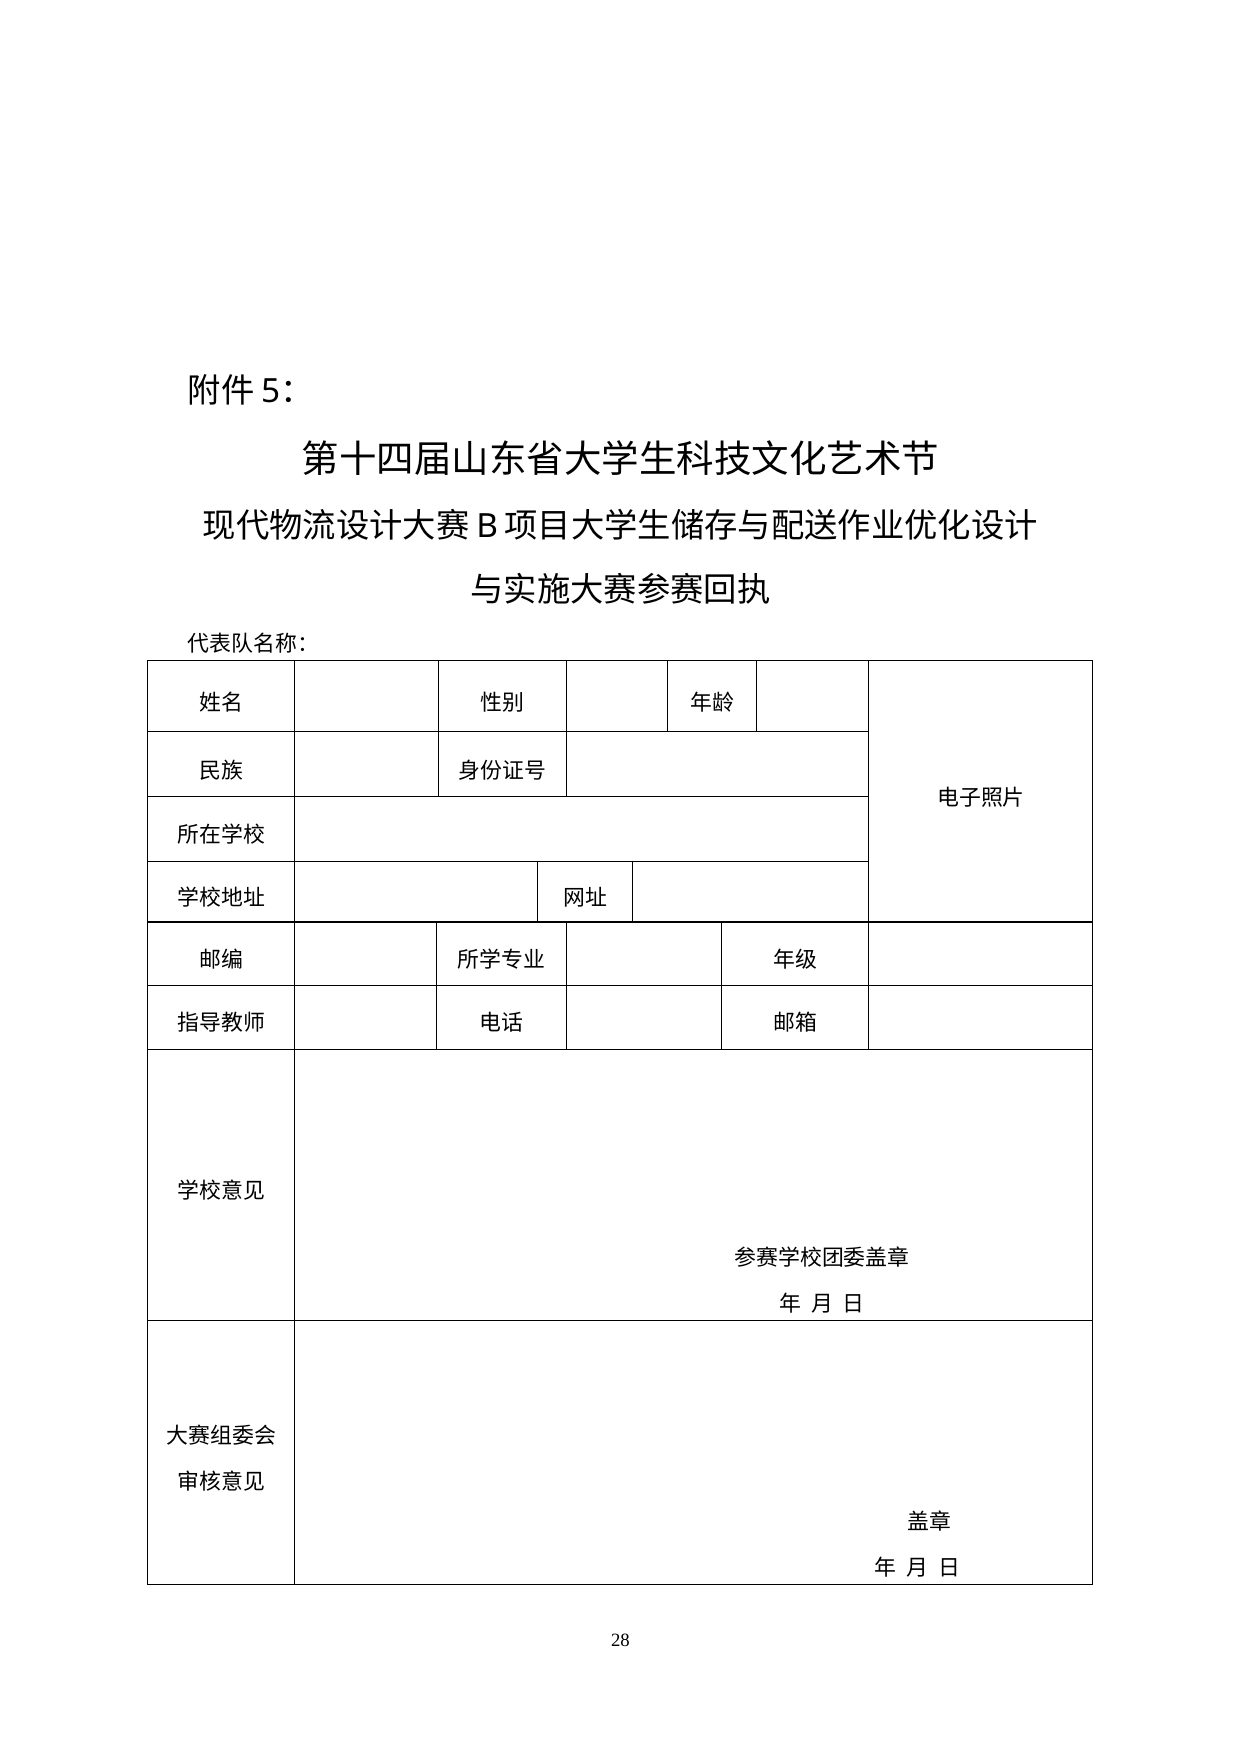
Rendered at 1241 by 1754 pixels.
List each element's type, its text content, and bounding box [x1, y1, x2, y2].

table_cell 学校地址 [148, 862, 294, 921]
table_cell [633, 862, 868, 921]
table_header [567, 661, 667, 731]
table_header [295, 661, 438, 731]
table_cell [295, 923, 436, 984]
text 现代物流设计大赛B项目大学生储存与配送作业优化设计与实施大赛参赛回执 [187, 485, 1053, 614]
table_cell [567, 732, 868, 796]
text 附件5： [187, 356, 1053, 421]
table_cell [869, 923, 1092, 984]
table_cell [567, 986, 721, 1048]
table_cell 所学专业 [437, 923, 566, 984]
table_header 姓名 [148, 661, 294, 731]
table_cell [567, 923, 721, 984]
table_cell 参赛学校团委盖章 年 月 日 [295, 1050, 1092, 1320]
table_cell 身份证号 [439, 732, 566, 796]
table_cell 网址 [538, 862, 632, 921]
table_cell [295, 862, 537, 921]
table_cell 指导教师 [148, 986, 294, 1048]
table_cell 民族 [148, 732, 294, 796]
table_cell 所在学校 [148, 797, 294, 861]
table_cell 邮编 [148, 923, 294, 984]
table_cell 电话 [437, 986, 566, 1048]
table_cell [295, 797, 868, 861]
table_cell [295, 732, 438, 796]
table_cell 大赛组委会审核意见 [148, 1321, 294, 1584]
text 代表队名称： [187, 614, 1053, 660]
table_cell 年级 [722, 923, 868, 984]
table_cell [295, 986, 436, 1048]
table_cell 盖章 年 月 日 [295, 1321, 1092, 1584]
table_cell 学校意见 [148, 1050, 294, 1320]
table_header 性别 [439, 661, 566, 731]
table_cell 邮箱 [722, 986, 868, 1048]
table_header 电子照片 [869, 661, 1092, 921]
text 第十四届山东省大学生科技文化艺术节 [187, 421, 1053, 485]
table_header 年龄 [668, 661, 756, 731]
table_header [757, 661, 868, 731]
table_cell [869, 986, 1092, 1048]
